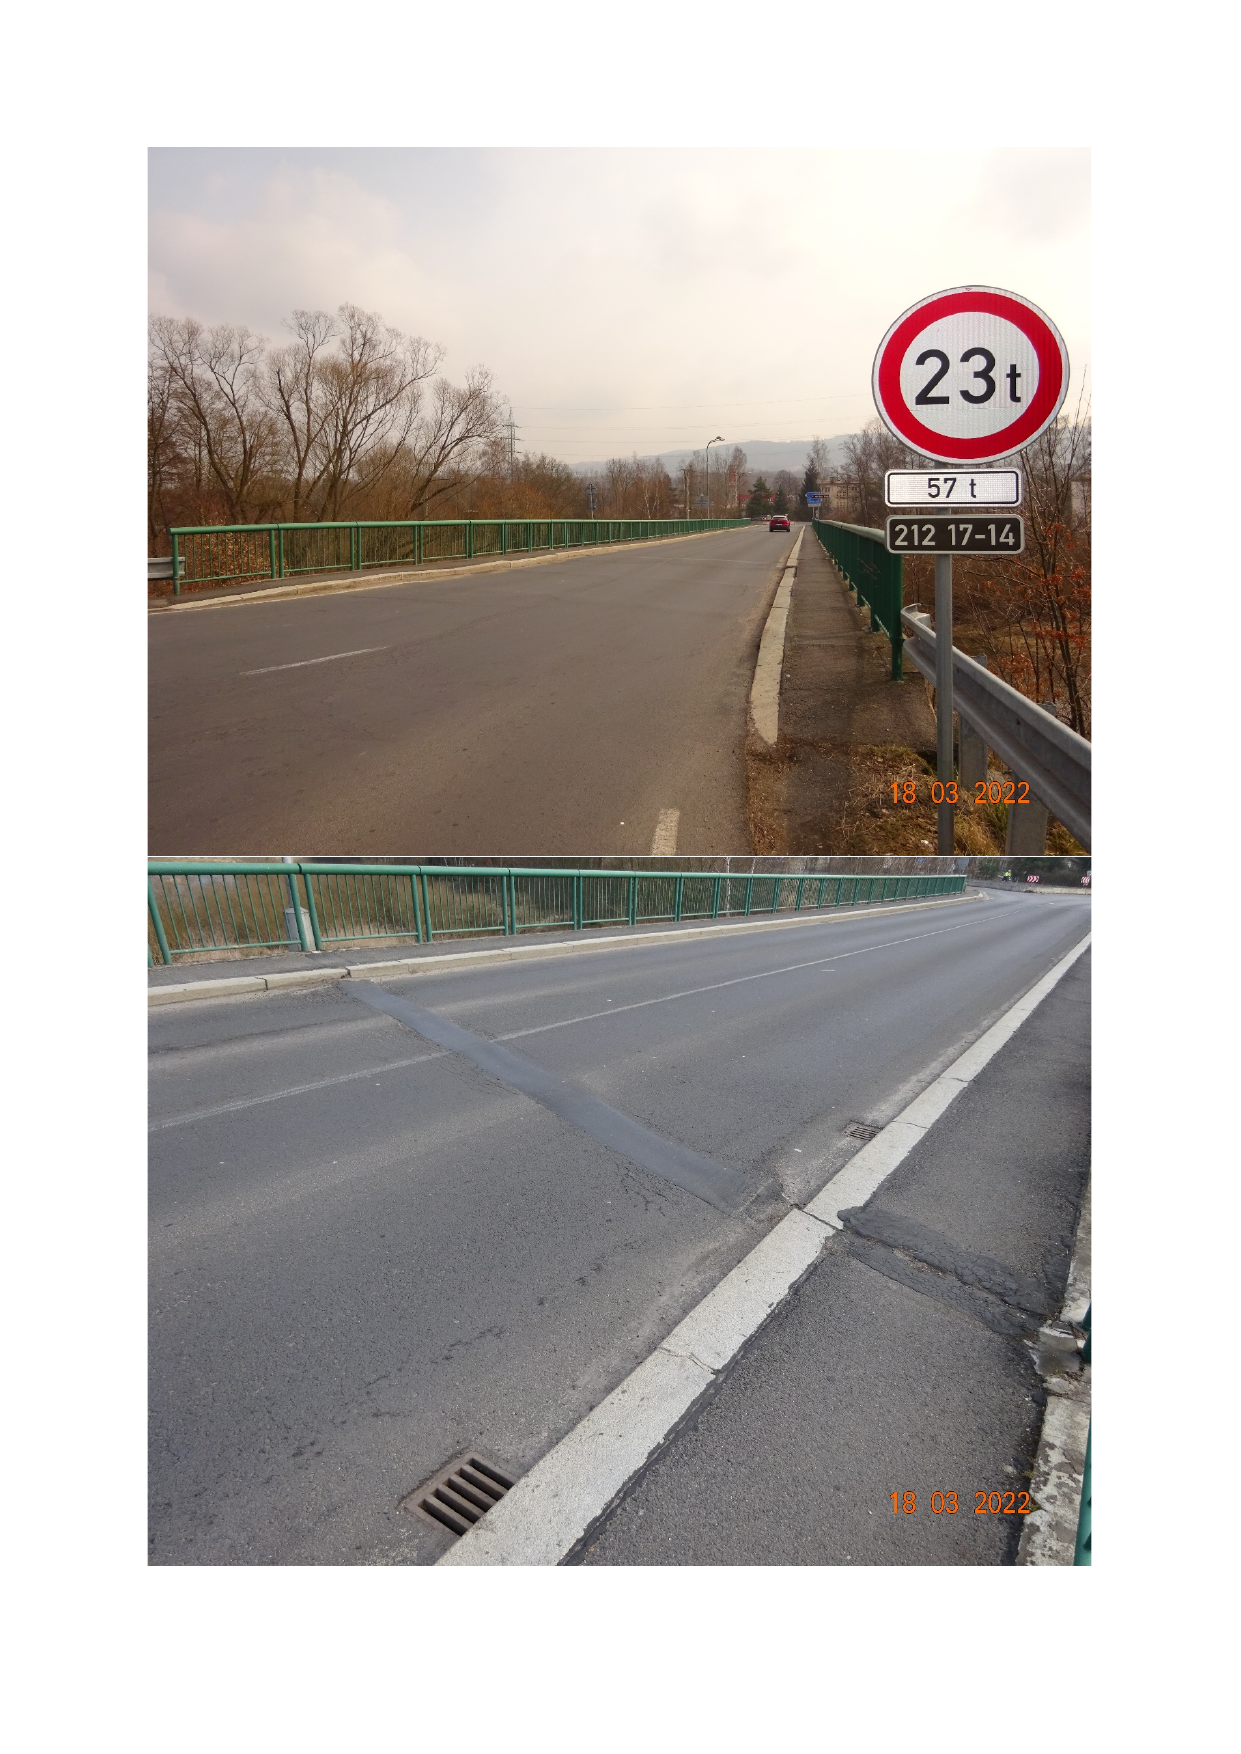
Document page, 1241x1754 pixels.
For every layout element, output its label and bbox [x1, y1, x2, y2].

picture [147, 147, 1092, 856]
picture [147, 857, 1092, 1566]
